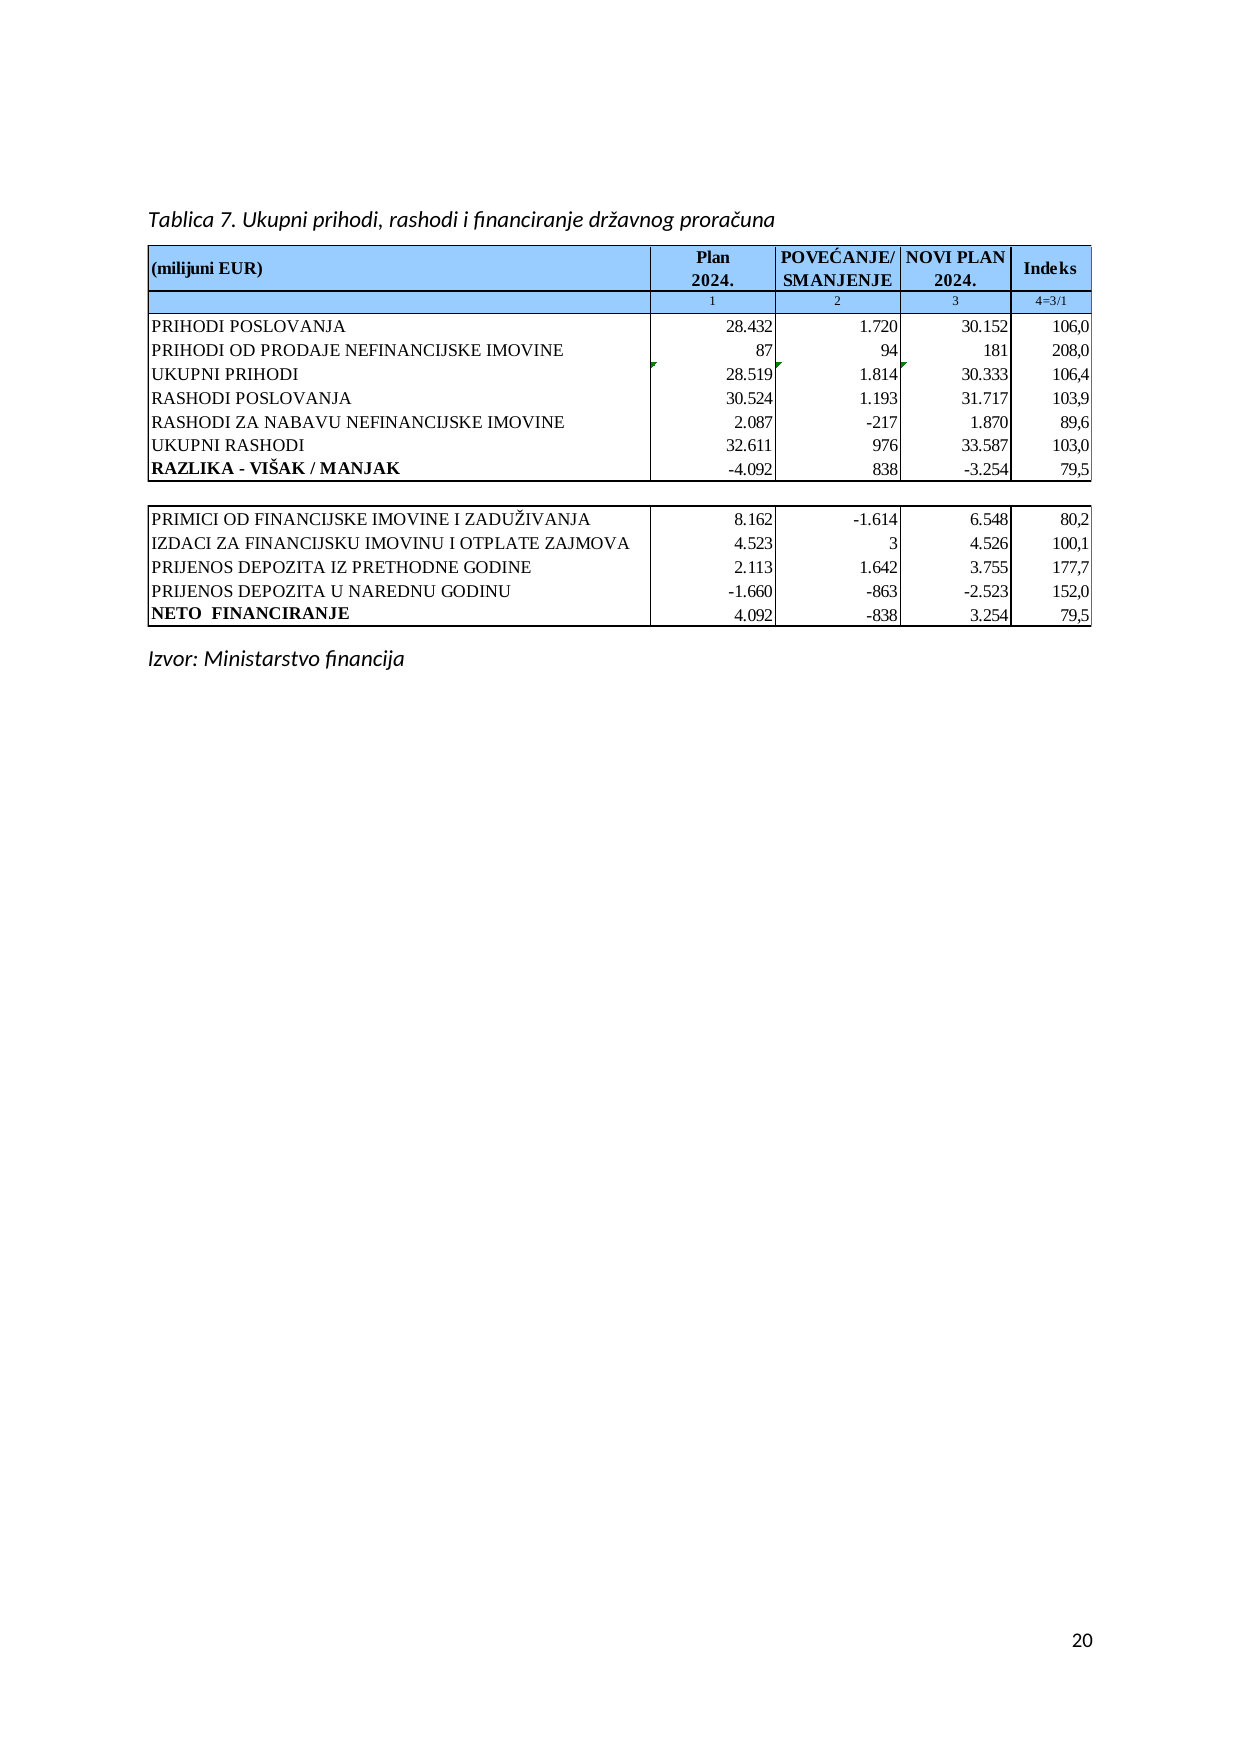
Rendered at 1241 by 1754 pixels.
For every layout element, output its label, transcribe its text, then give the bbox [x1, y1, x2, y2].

text Tablica 7. Ukupni prihodi, rashodi i financiranje državnog proračuna [148, 205, 1093, 233]
text Izvor: Ministarstvo financija [148, 644, 1093, 672]
